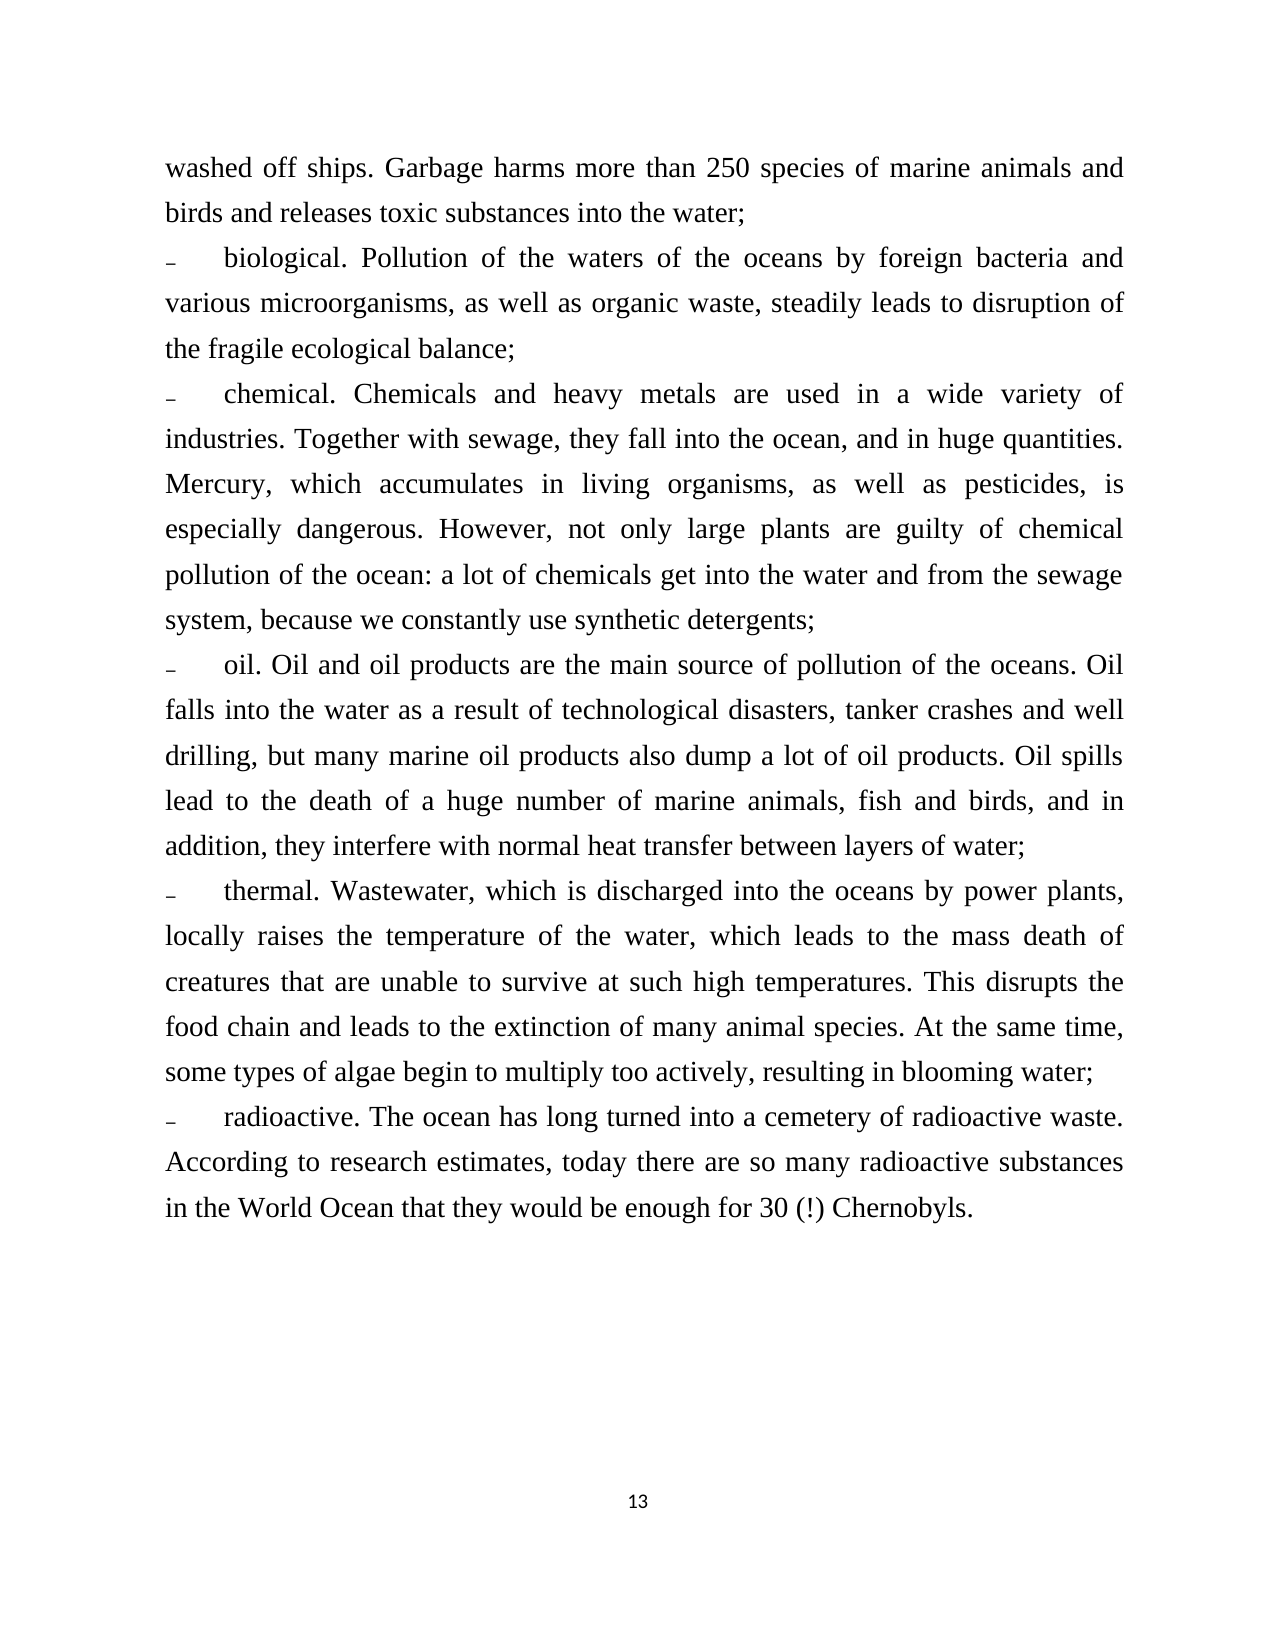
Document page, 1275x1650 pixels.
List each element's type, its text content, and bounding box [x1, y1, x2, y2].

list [165, 150, 1125, 229]
list biological. Pollution of the waters of the oceans by foreign bacteria and various microorganisms, as well as organic waste, steadily leads to disruption of the fragile ecological balance; [165, 240, 1125, 364]
list radioactive. The ocean has long turned into a cemetery of radioactive waste. According to research estimates, today there are so many radioactive substances in the World Ocean that they would be enough for 30 (!) Chernobyls. [165, 1099, 1125, 1223]
list oil. Oil and oil products are the main source of pollution of the oceans. Oil falls into the water as a result of technological disasters, tanker crashes and well drilling, but many marine oil products also dump a lot of oil products. Oil spills lead to the death of a huge number of marine animals, fish and birds, and in addition, they interfere with normal heat transfer between layers of water; [165, 647, 1125, 862]
list thermal. Wastewater, which is discharged into the oceans by power plants, locally raises the temperature of the water, which leads to the mass death of creatures that are unable to survive at such high temperatures. This disrupts the food chain and leads to the extinction of many animal species. At the same time, some types of algae begin to multiply too actively, resulting in blooming water; [165, 873, 1125, 1088]
list chemical. Chemicals and heavy metals are used in a wide variety of industries. Together with sewage, they fall into the ocean, and in huge quantities. Mercury, which accumulates in living organisms, as well as pesticides, is especially dangerous. However, not only large plants are guilty of chemical pollution of the ocean: a lot of chemicals get into the water and from the sewage system, because we constantly use synthetic detergents; [165, 376, 1125, 636]
